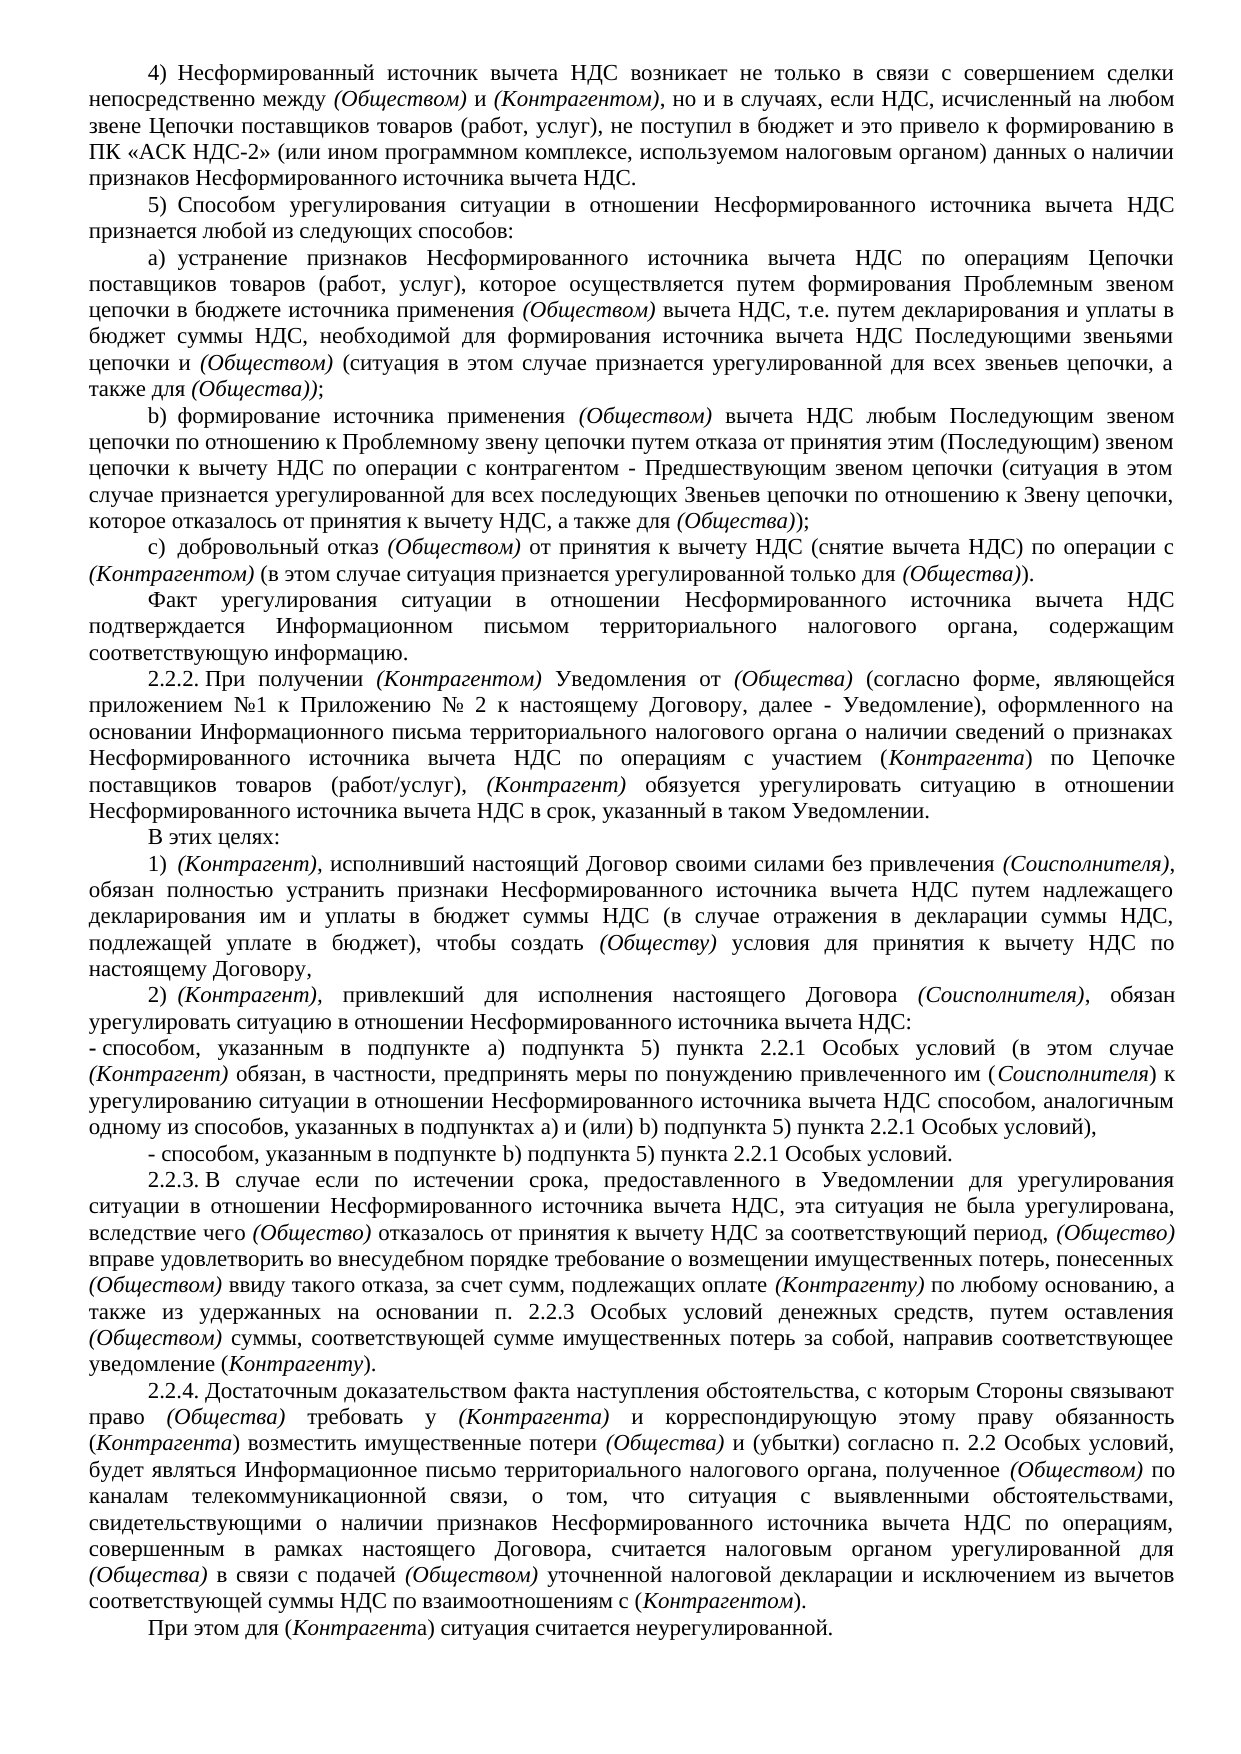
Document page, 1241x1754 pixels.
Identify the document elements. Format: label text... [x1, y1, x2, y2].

list (Контрагент), привлекший для исполнения настоящего Договора (Соисполнителя), обязан урегулировать ситуацию в отношении Несформированного источника вычета НДС: [89, 981, 1175, 1034]
text - способом, указанным в подпункте a) подпункта 5) пункта 2.2.1 Особых условий (в этом случае (Контрагент) обязан, в частности, предпринять меры по понуждению привлеченного им (Соисполнителя) к урегулированию ситуации в отношении Несформированного источника вычета НДС способом, аналогичным одному из способов, указанных в подпунктах a) и (или) b) подпункта 5) пункта 2.2.1 Особых условий), [89, 1034, 1175, 1139]
text - способом, указанным в подпункте b) подпункта 5) пункта 2.2.1 Особых условий. [148, 1139, 1175, 1166]
text b) формирование источника применения (Обществом) вычета НДС любым Последующим звеном цепочки по отношению к Проблемному звену цепочки путем отказа от принятия этим (Последующим) звеном цепочки к вычету НДС по операции с контрагентом - Предшествующим звеном цепочки (ситуация в этом случае признается урегулированной для всех последующих Звеньев цепочки по отношению к Звену цепочки, которое отказалось от принятия к вычету НДС, а также для (Общества)); [89, 402, 1175, 533]
text c) добровольный отказ (Обществом) от принятия к вычету НДС (снятие вычета НДС) по операции с (Контрагентом) (в этом случае ситуация признается урегулированной только для (Общества)). [89, 533, 1175, 586]
text 2.2.2. При получении (Контрагентом) Уведомления от (Общества) (согласно форме, являющейся приложением №1 к Приложению № 2 к настоящему Договору, далее - Уведомление), оформленного на основании Информационного письма территориального налогового органа о наличии сведений о признаках Несформированного источника вычета НДС по операциям с участием (Контрагента) по Цепочке поставщиков товаров (работ/услуг), (Контрагент) обязуется урегулировать ситуацию в отношении Несформированного источника вычета НДС в срок, указанный в таком Уведомлении. [89, 665, 1175, 823]
text В этих целях: [89, 823, 1175, 850]
list (Контрагент), исполнивший настоящий Договор своими силами без привлечения (Соисполнителя), обязан полностью устранить признаки Несформированного источника вычета НДС путем надлежащего декларирования им и уплаты в бюджет суммы НДС (в случае отражения в декларации суммы НДС, подлежащей уплате в бюджет), чтобы создать (Обществу) условия для принятия к вычету НДС по настоящему Договору, [89, 850, 1175, 981]
text 2.2.4. Достаточным доказательством факта наступления обстоятельства, с которым Стороны связывают право (Общества) требовать у (Контрагента) и корреспондирующую этому праву обязанность (Контрагента) возместить имущественные потери (Общества) и (убытки) согласно п. 2.2 Особых условий, будет являться Информационное письмо территориального налогового органа, полученное (Обществом) по каналам телекоммуникационной связи, о том, что ситуация с выявленными обстоятельствами, свидетельствующими о наличии признаков Несформированного источника вычета НДС по операциям, совершенным в рамках настоящего Договора, считается налоговым органом урегулированной для (Общества) в связи с подачей (Обществом) уточненной налоговой декларации и исключением из вычетов соответствующей суммы НДС по взаимоотношениям с (Контрагентом). [89, 1377, 1175, 1614]
text Факт урегулирования ситуации в отношении Несформированного источника вычета НДС подтверждается Информационном письмом территориального налогового органа, содержащим соответствующую информацию. [89, 586, 1175, 665]
text 2.2.3. В случае если по истечении срока, предоставленного в Уведомлении для урегулирования ситуации в отношении Несформированного источника вычета НДС, эта ситуация не была урегулирована, вследствие чего (Общество) отказалось от принятия к вычету НДС за соответствующий период, (Общество) вправе удовлетворить во внесудебном порядке требование о возмещении имущественных потерь, понесенных (Обществом) ввиду такого отказа, за счет сумм, подлежащих оплате (Контрагенту) по любому основанию, а также из удержанных на основании п. 2.2.3 Особых условий денежных средств, путем оставления (Обществом) суммы, соответствующей сумме имущественных потерь за собой, направив соответствующее уведомление (Контрагенту). [89, 1166, 1175, 1377]
text При этом для (Контрагента) ситуация считается неурегулированной. [89, 1614, 1175, 1640]
text a) устранение признаков Несформированного источника вычета НДС по операциям Цепочки поставщиков товаров (работ, услуг), которое осуществляется путем формирования Проблемным звеном цепочки в бюджете источника применения (Обществом) вычета НДС, т.е. путем декларирования и уплаты в бюджет суммы НДС, необходимой для формирования источника вычета НДС Последующими звеньями цепочки и (Обществом) (ситуация в этом случае признается урегулированной для всех звеньев цепочки, а также для (Общества)); [89, 243, 1175, 402]
text 4) Несформированный источник вычета НДС возникает не только в связи с совершением сделки непосредственно между (Обществом) и (Контрагентом), но и в случаях, если НДС, исчисленный на любом звене Цепочки поставщиков товаров (работ, услуг), не поступил в бюджет и это привело к формированию в ПК «АСК НДС-2» (или ином программном комплексе, используемом налоговым органом) данных о наличии признаков Несформированного источника вычета НДС. [89, 59, 1175, 191]
text 5) Способом урегулирования ситуации в отношении Несформированного источника вычета НДС признается любой из следующих способов: [89, 191, 1175, 243]
